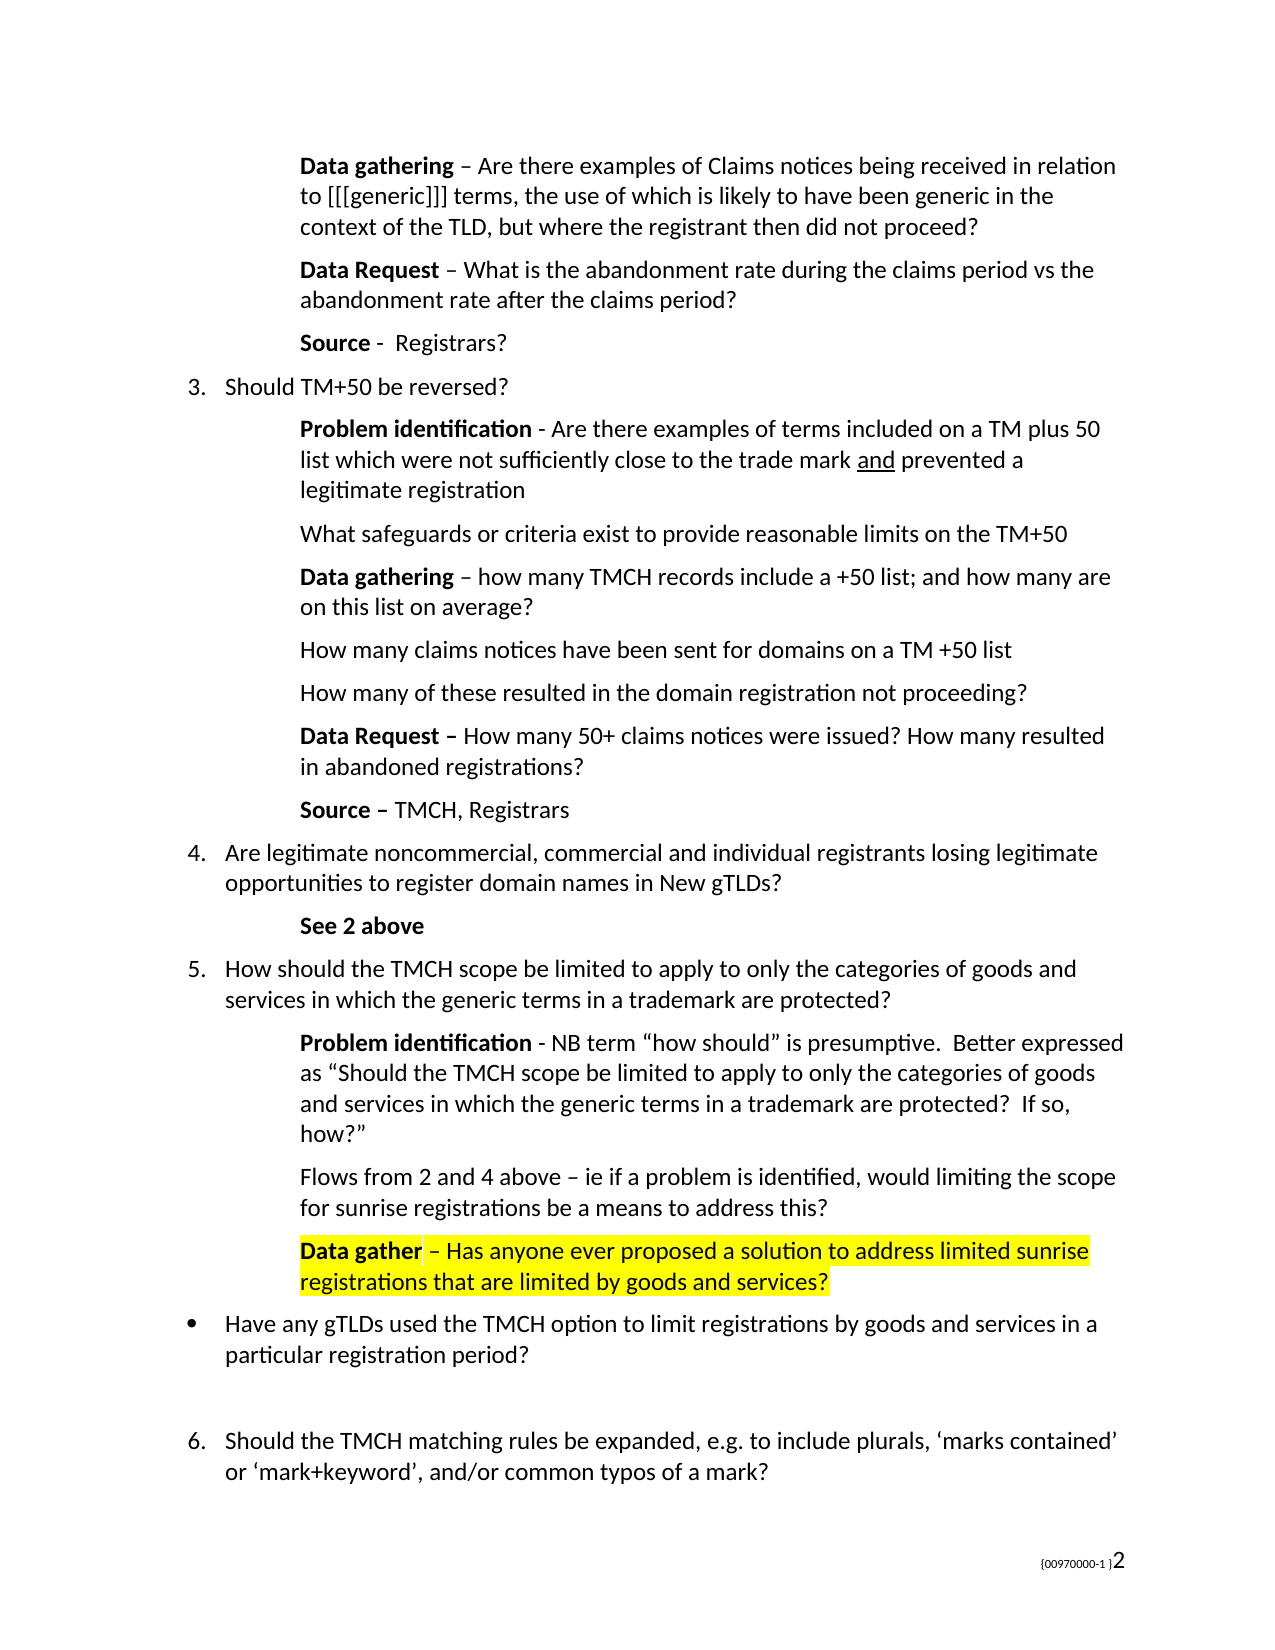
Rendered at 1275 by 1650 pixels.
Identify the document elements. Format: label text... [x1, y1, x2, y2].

list Flows from 2 and 4 above – ie if a problem is identified, would limiting the scope for sunrise registrations be a means to address this? [300, 1162, 1125, 1223]
text Data gathering – Are there examples of Claims notices being received in relation to [[[generic]]] terms, the use of which is likely to have been generic in the context of the TLD, but where the registrant then did not proceed? [300, 150, 1125, 242]
list Problem identification - Are there examples of terms included on a TM plus 50 list which were not sufficiently close to the trade mark and prevented a legitimate registration [300, 414, 1125, 505]
list Source – TMCH, Registrars [300, 794, 1125, 824]
list Data Request – How many 50+ claims notices were issued? How many resulted in abandoned registrations? [300, 720, 1125, 781]
list Are legitimate noncommercial, commercial and individual registrants losing legitimate opportunities to register domain names in New gTLDs? [187, 837, 1125, 898]
text Source - Registrars? [300, 328, 1125, 358]
list Data gathering – how many TMCH records include a +50 list; and how many are on this list on average? [300, 561, 1125, 622]
list Should the TMCH matching rules be expanded, e.g. to include plurals, ‘marks contained’ or ‘mark+keyword’, and/or common typos of a mark? [187, 1425, 1125, 1486]
list How should the TMCH scope be limited to apply to only the categories of goods and services in which the generic terms in a trademark are protected? [187, 953, 1125, 1014]
list How many claims notices have been sent for domains on a TM +50 list [300, 634, 1125, 665]
text See 2 above [300, 910, 1125, 941]
list Problem identification - NB term “how should” is presumptive. Better expressed as “Should the TMCH scope be limited to apply to only the categories of goods and services in which the generic terms in a trademark are protected? If so, how?” [300, 1027, 1125, 1149]
text Data Request – What is the abandonment rate during the claims period vs the abandonment rate after the claims period? [300, 254, 1125, 315]
list Data gather – Has anyone ever proposed a solution to address limited sunrise registrations that are limited by goods and services? [829, 1235, 1125, 1296]
list Should TM+50 be reversed? [187, 371, 1125, 401]
list What safeguards or criteria exist to provide reasonable limits on the TM+50 [300, 518, 1125, 548]
list Have any gTLDs used the TMCH option to limit registrations by goods and services in a particular registration period? [187, 1309, 1125, 1370]
list How many of these resulted in the domain registration not proceeding? [300, 677, 1125, 708]
